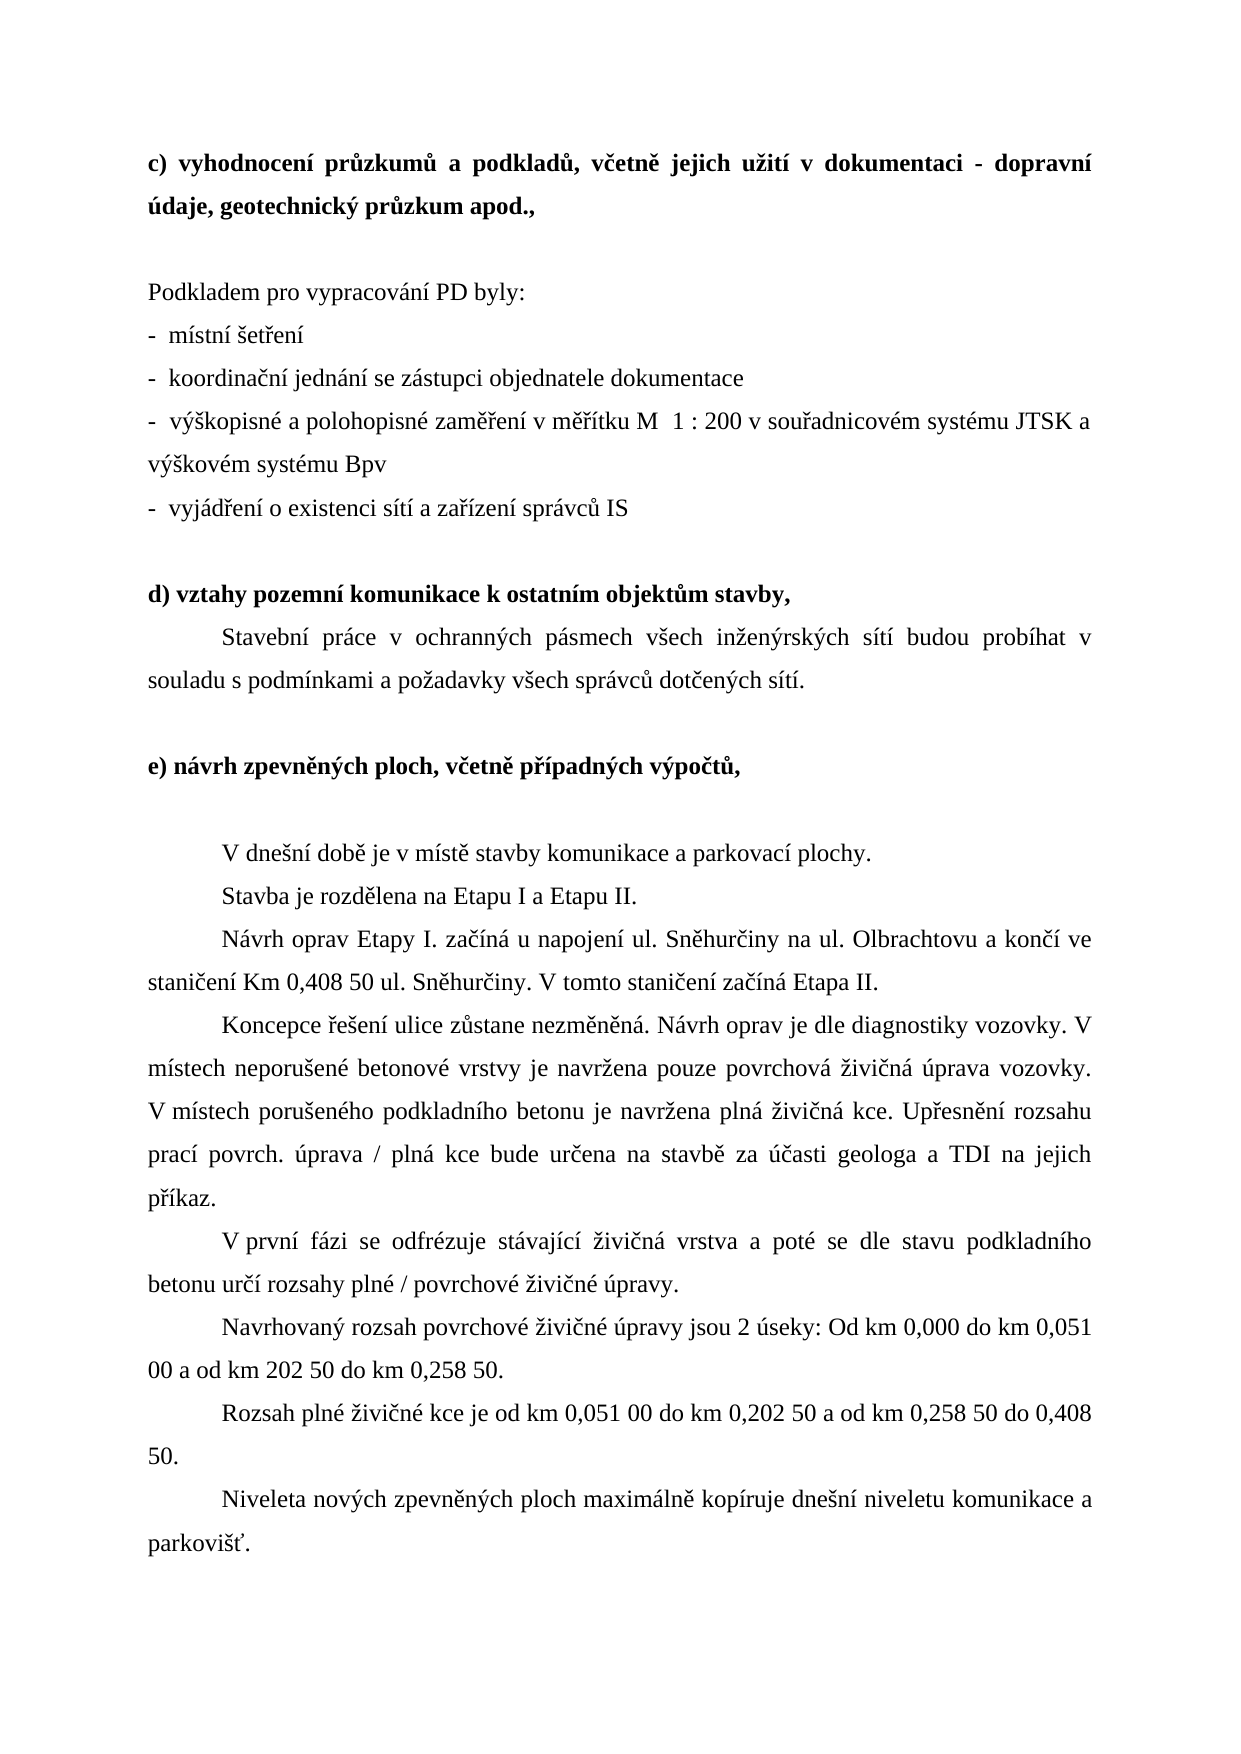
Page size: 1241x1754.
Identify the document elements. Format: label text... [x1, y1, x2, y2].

text - místní šetření [148, 320, 1093, 349]
text Podkladem pro vypracování PD byly: [148, 277, 1093, 306]
text Navrhovaný rozsah povrchové živičné úpravy jsou 2 úseky: Od km 0,000 do km 0,051 00 a od km 202 50 do km 0,258 50. [148, 1312, 1093, 1384]
text Koncepce řešení ulice zůstane nezměněná. Návrh oprav je dle diagnostiky vozovky. V místech neporušené betonové vrstvy je navržena pouze povrchová živičná úprava vozovky. V místech porušeného podkladního betonu je navržena plná živičná kce. Upřesnění rozsahu prací povrch. úprava / plná kce bude určena na stavbě za účasti geologa a TDI na jejich příkaz. [148, 1010, 1093, 1211]
text Stavba je rozdělena na Etapu I a Etapu II. [148, 881, 1093, 909]
text - koordinační jednání se zástupci objednatele dokumentace [148, 363, 1093, 392]
text Návrh oprav Etapy I. začíná u napojení ul. Sněhurčiny na ul. Olbrachtovu a končí ve staničení Km 0,408 50 ul. Sněhurčiny. V tomto staničení začíná Etapa II. [148, 924, 1093, 996]
text V dnešní době je v místě stavby komunikace a parkovací plochy. [148, 838, 1093, 866]
text e) návrh zpevněných ploch, včetně případných výpočtů, [148, 751, 1093, 780]
text - vyjádření o existenci sítí a zařízení správců IS [148, 493, 1093, 521]
text - výškopisné a polohopisné zaměření v měřítku M 1 : 200 v souřadnicovém systému JTSK a výškovém systému Bpv [148, 406, 1093, 478]
text c) vyhodnocení průzkumů a podkladů, včetně jejich užití v dokumentaci - dopravní údaje, geotechnický průzkum apod., [148, 148, 1093, 219]
text Rozsah plné živičné kce je od km 0,051 00 do km 0,202 50 a od km 0,258 50 do 0,408 50. [148, 1398, 1093, 1470]
text Niveleta nových zpevněných ploch maximálně kopíruje dnešní niveletu komunikace a parkovišť. [148, 1484, 1093, 1556]
text d) vztahy pozemní komunikace k ostatním objektům stavby, [148, 579, 1093, 608]
text Stavební práce v ochranných pásmech všech inženýrských sítí budou probíhat v souladu s podmínkami a požadavky všech správců dotčených sítí. [148, 622, 1093, 694]
text V první fázi se odfrézuje stávající živičná vrstva a poté se dle stavu podkladního betonu určí rozsahy plné / povrchové živičné úpravy. [148, 1226, 1093, 1298]
